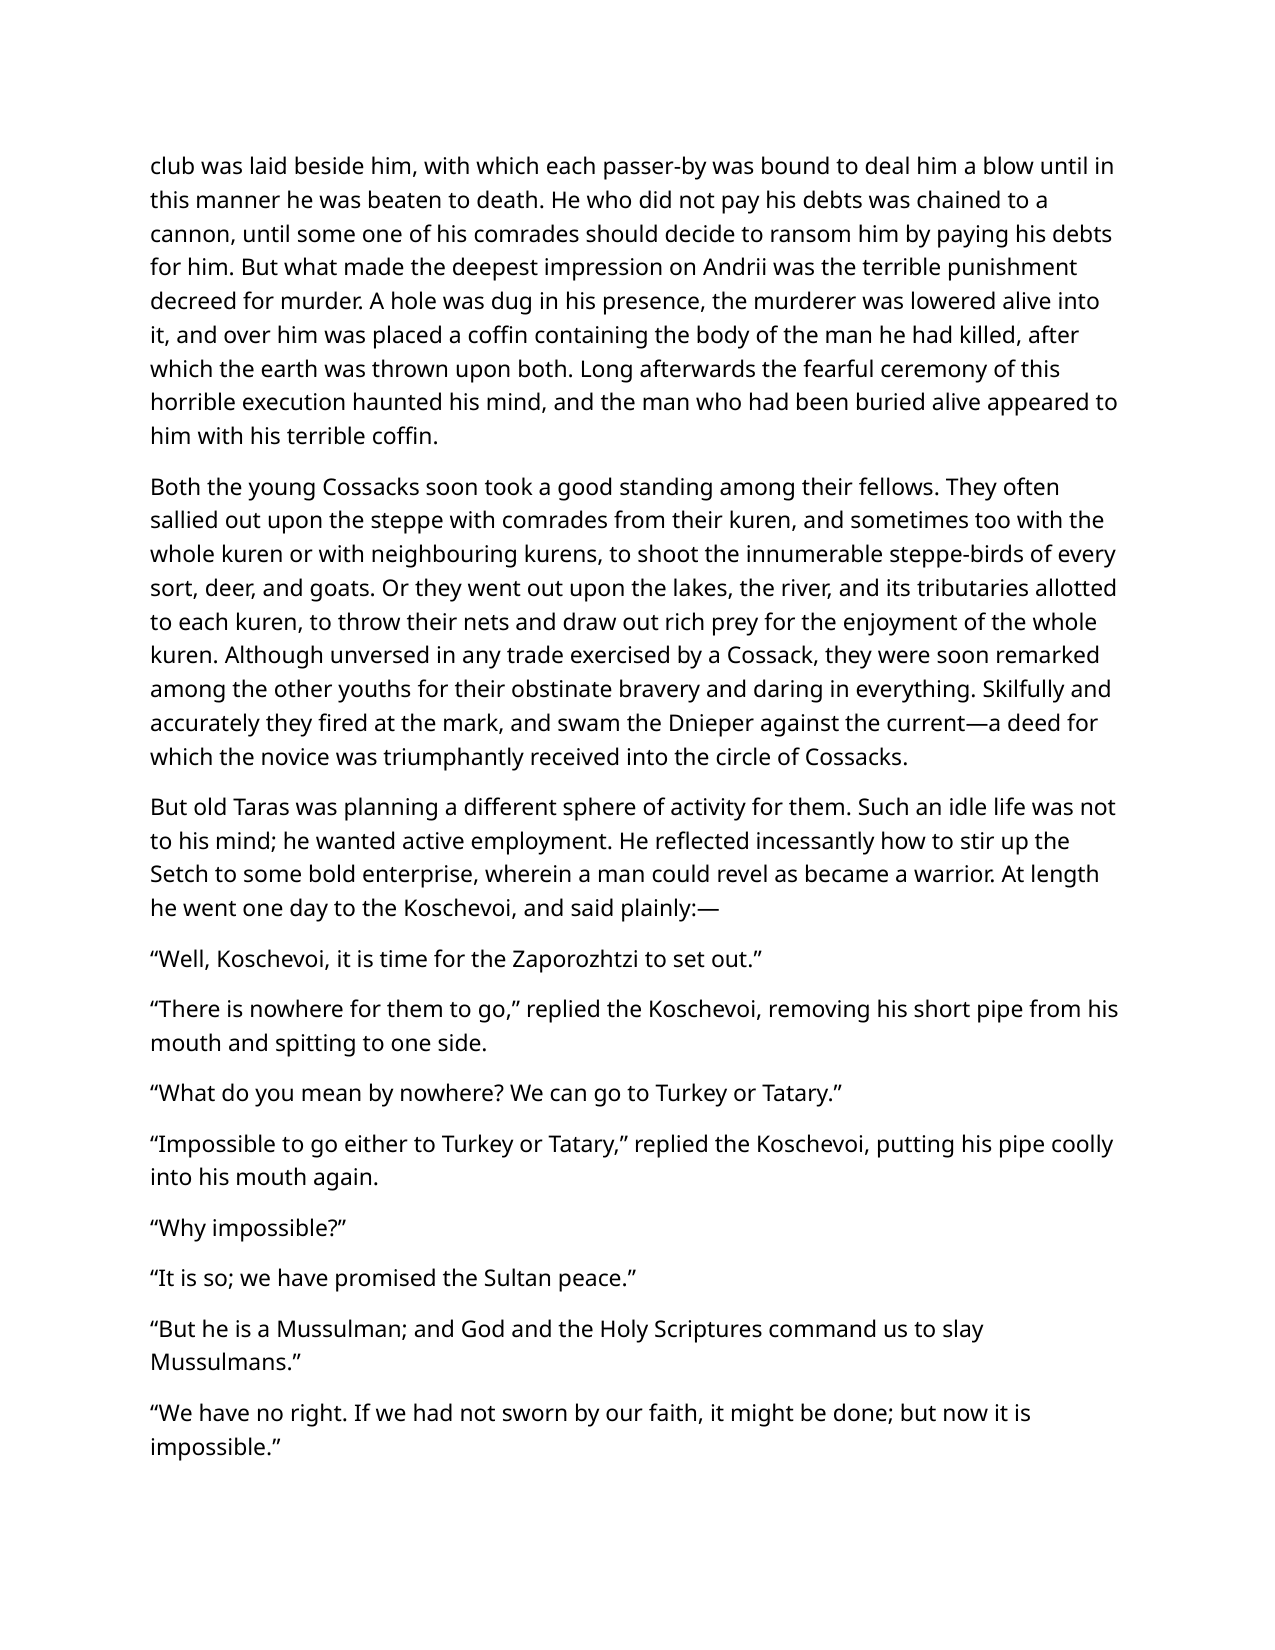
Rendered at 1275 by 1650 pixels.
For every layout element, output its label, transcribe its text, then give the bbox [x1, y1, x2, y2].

text “There is nowhere for them to go,” replied the Koschevoi, removing his short pipe from his mouth and spitting to one side. [150, 993, 1125, 1058]
text “Well, Koschevoi, it is time for the Zaporozhtzi to set out.” [150, 942, 1125, 974]
text “Impossible to go either to Turkey or Tatary,” replied the Koschevoi, putting his pipe coolly into his mouth again. [150, 1127, 1125, 1192]
text “Why impossible?” [150, 1212, 1125, 1243]
text But old Taras was planning a different sphere of activity for them. Such an idle life was not to his mind; he wanted active employment. He reflected incessantly how to stir up the Setch to some bold enterprise, wherein a man could revel as became a warrior. At length he went one day to the Koschevoi, and said plainly:— [150, 791, 1125, 923]
text “It is so; we have promised the Sultan peace.” [150, 1262, 1125, 1293]
text Both the young Cossacks soon took a good standing among their fellows. They often sallied out upon the steppe with comrades from their kuren, and sometimes too with the whole kuren or with neighbouring kurens, to shoot the innumerable steppe-birds of every sort, deer, and goats. Or they went out upon the lakes, the river, and its tributaries allotted to each kuren, to throw their nets and draw out rich prey for the enjoyment of the whole kuren. Although unversed in any trade exercised by a Cossack, they were soon remarked among the other youths for their obstinate bravery and daring in everything. Skilfully and accurately they fired at the mark, and swam the Dnieper against the current—a deed for which the novice was triumphantly received into the circle of Cossacks. [150, 470, 1125, 772]
text “But he is a Mussulman; and God and the Holy Scriptures command us to slay Mussulmans.” [150, 1312, 1125, 1377]
text “We have no right. If we had not sworn by our faith, it might be done; but now it is impossible.” [150, 1397, 1125, 1462]
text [150, 150, 1125, 451]
text “What do you mean by nowhere? We can go to Turkey or Tatary.” [150, 1077, 1125, 1108]
